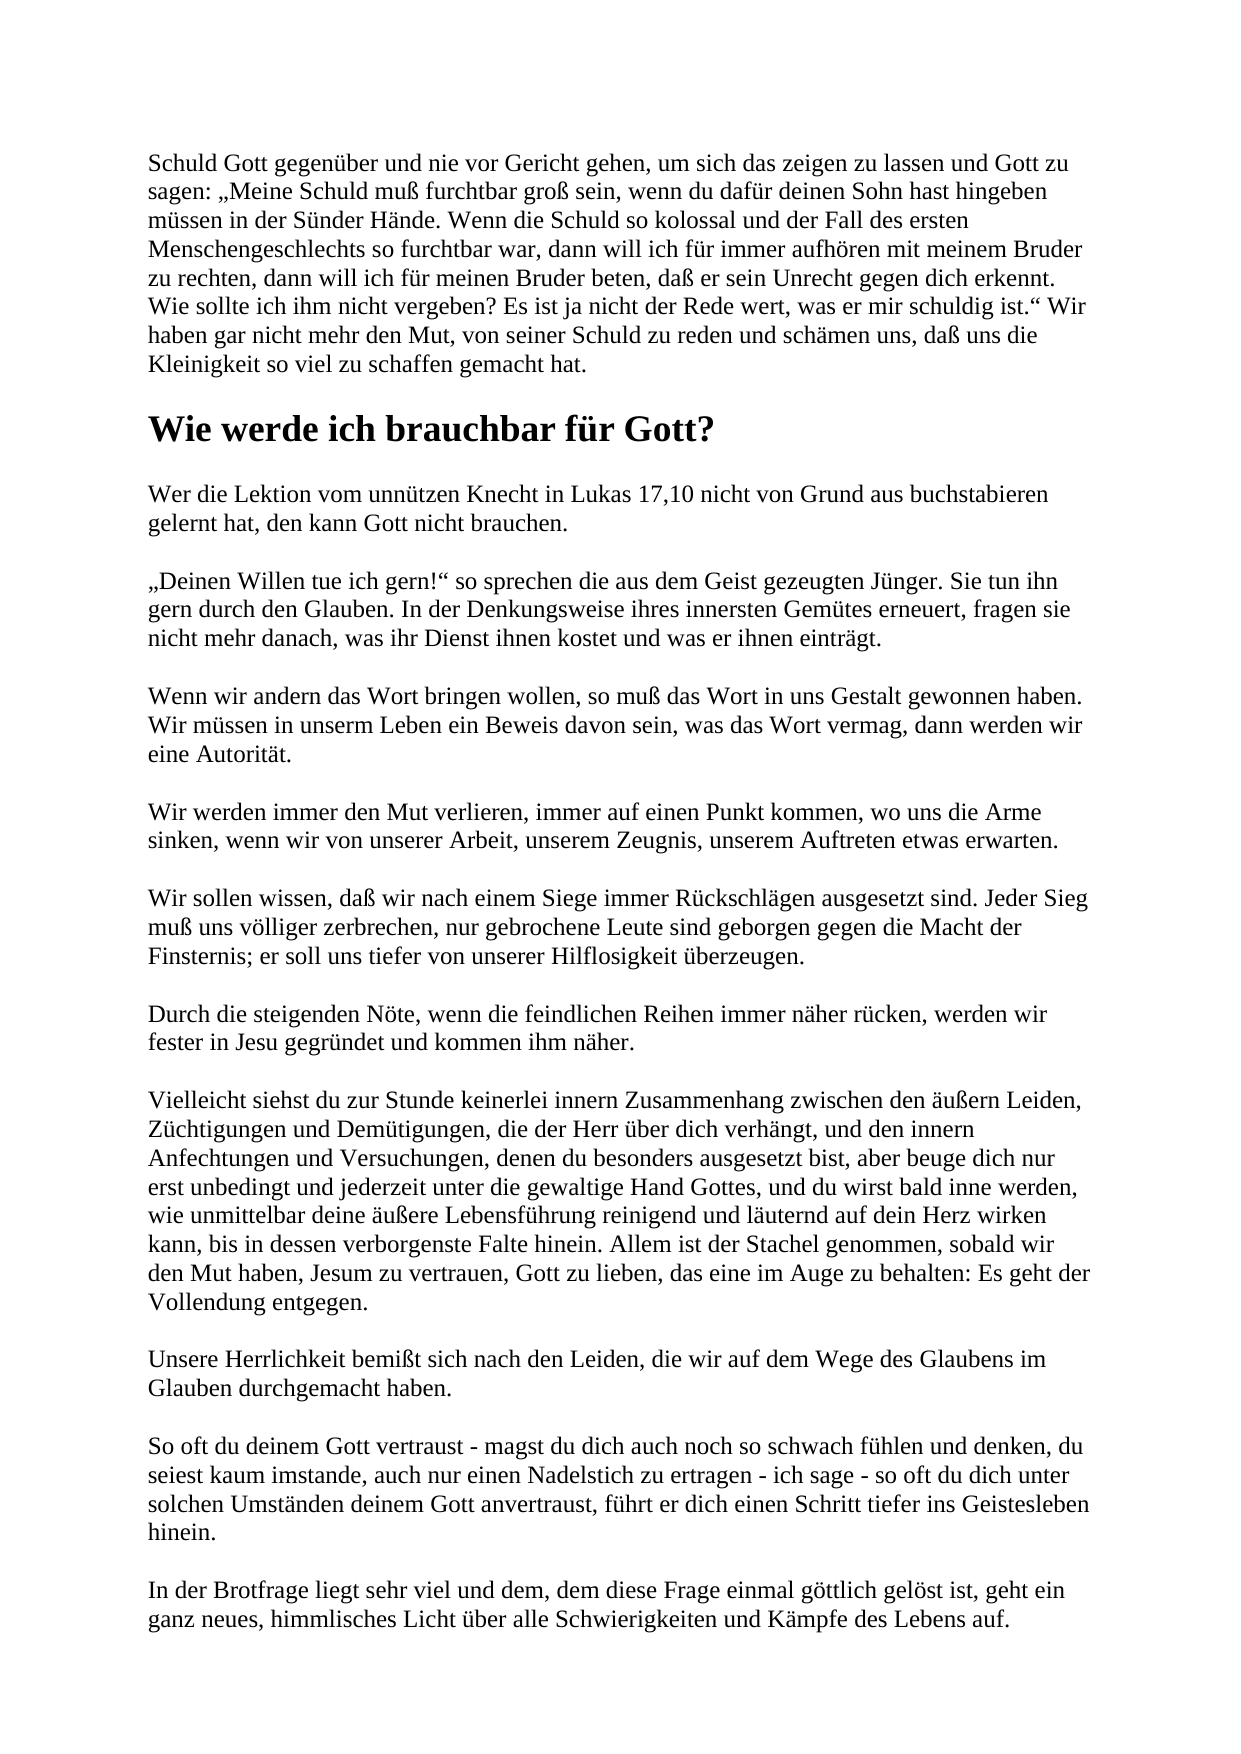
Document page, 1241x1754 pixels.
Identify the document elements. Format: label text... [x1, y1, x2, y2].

text Vielleicht siehst du zur Stunde keinerlei innern Zusammenhang zwischen den äußern Leiden, Züchtigungen und Demütigungen, die der Herr über dich verhängt, und den innern Anfechtungen und Versuchungen, denen du besonders ausgesetzt bist, aber beuge dich nur erst unbedingt und jederzeit unter die gewaltige Hand Gottes, und du wirst bald inne werden, wie unmittelbar deine äußere Lebensführung reinigend und läuternd auf dein Herz wirken kann, bis in dessen verborgenste Falte hinein. Allem ist der Stachel genommen, sobald wir den Mut haben, Jesum zu vertrauen, Gott zu lieben, das eine im Auge zu behalten: Es geht der Vollendung entgegen. [148, 1085, 1093, 1315]
text Wenn wir andern das Wort bringen wollen, so muß das Wort in uns Gestalt gewonnen haben. Wir müssen in unserm Leben ein Beweis davon sein, was das Wort vermag, dann werden wir eine Autorität. [148, 681, 1093, 767]
text Wir sollen wissen, daß wir nach einem Siege immer Rückschlägen ausgesetzt sind. Jeder Sieg muß uns völliger zerbrechen, nur gebrochene Leute sind geborgen gegen die Macht der Finsternis; er soll uns tiefer von unserer Hilflosigkeit überzeugen. [148, 883, 1093, 969]
text In der Brotfrage liegt sehr viel und dem, dem diese Frage einmal göttlich gelöst ist, geht ein ganz neues, himmlisches Licht über alle Schwierigkeiten und Kämpfe des Lebens auf. [148, 1575, 1093, 1633]
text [148, 148, 1093, 378]
text Wir werden immer den Mut verlieren, immer auf einen Punkt kommen, wo uns die Arme sinken, wenn wir von unserer Arbeit, unserem Zeugnis, unserem Auftreten etwas erwarten. [148, 797, 1093, 854]
text Wer die Lektion vom unnützen Knecht in Lukas 17,10 nicht von Grund aus buchstabieren gelernt hat, den kann Gott nicht brauchen. [148, 479, 1093, 537]
text „Deinen Willen tue ich gern!“ so sprechen die aus dem Geist gezeugten Jünger. Sie tun ihn gern durch den Glauben. In der Denkungsweise ihres innersten Gemütes erneuert, fragen sie nicht mehr danach, was ihr Dienst ihnen kostet und was er ihnen einträgt. [148, 566, 1093, 652]
subtitle Wie werde ich brauchbar für Gott? [148, 407, 1093, 450]
text Unsere Herrlichkeit bemißt sich nach den Leiden, die wir auf dem Wege des Glaubens im Glauben durchgemacht haben. [148, 1344, 1093, 1402]
text Durch die steigenden Nöte, wenn die feindlichen Reihen immer näher rücken, werden wir fester in Jesu gegründet und kommen ihm näher. [148, 999, 1093, 1056]
text So oft du deinem Gott vertraust - magst du dich auch noch so schwach fühlen und denken, du seiest kaum imstande, auch nur einen Nadelstich zu ertragen - ich sage - so oft du dich unter solchen Umständen deinem Gott anvertraust, führt er dich einen Schritt tiefer ins Geistesleben hinein. [148, 1431, 1093, 1546]
